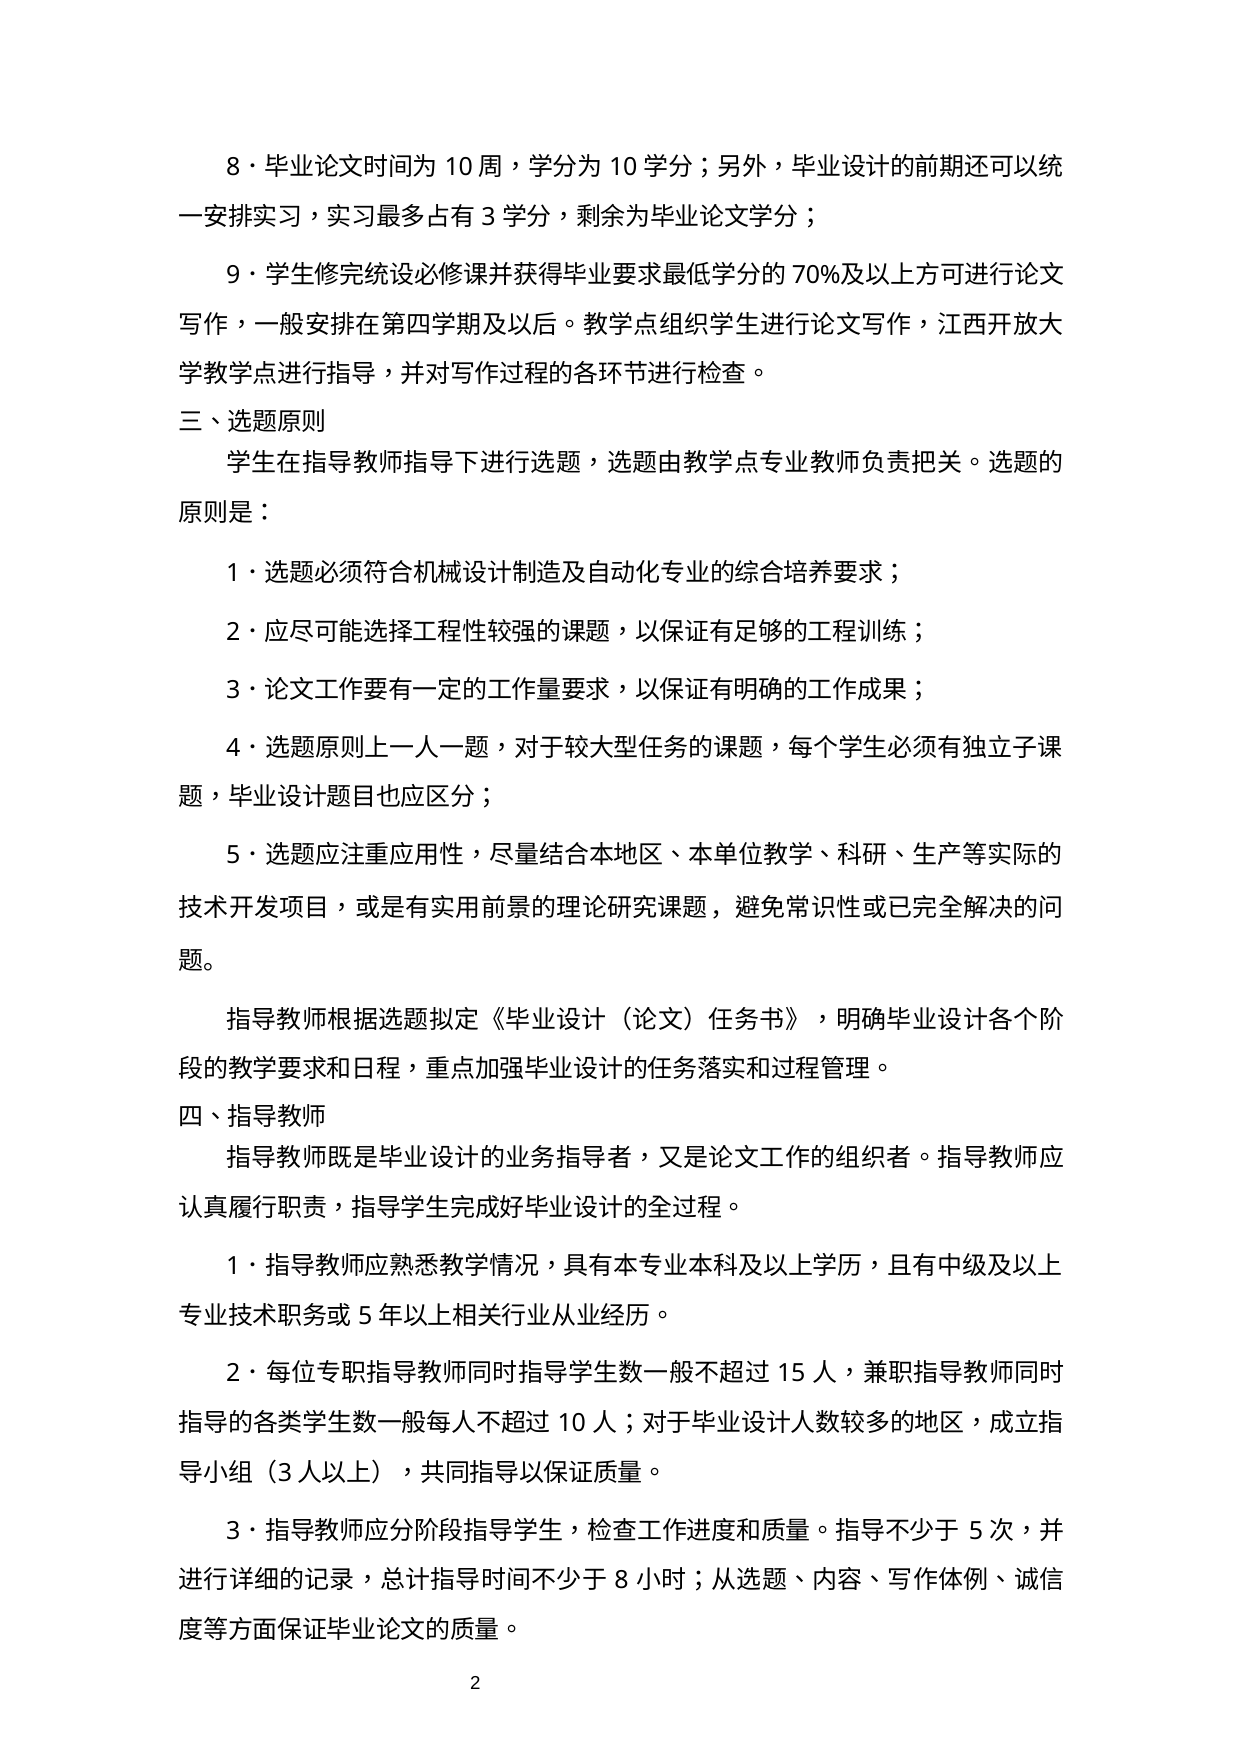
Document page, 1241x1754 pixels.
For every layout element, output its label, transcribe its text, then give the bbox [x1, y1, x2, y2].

text 3．论文工作要有一定的工作量要求，以保证有明确的工作成果； [178, 671, 1064, 705]
text 四、指导教师 [178, 1101, 1064, 1132]
text 2．每位专职指导教师同时指导学生数一般不超过 15 人，兼职指导教师同时指导的各类学生数一般每人不超过 10 人；对于毕业设计人数较多的地区，成立指导小组（3人以上），共同指导以保证质量。 [178, 1355, 1064, 1488]
text 2．应尽可能选择工程性较强的课题，以保证有足够的工程训练； [178, 613, 1064, 648]
text 指导教师既是毕业设计的业务指导者，又是论文工作的组织者。指导教师应认真履行职责，指导学生完成好毕业设计的全过程。 [178, 1140, 1064, 1224]
text 3．指导教师应分阶段指导学生，检查工作进度和质量。指导不少于 5 次，并进行详细的记录，总计指导时间不少于 8 小时；从选题、内容、写作体例、诚信度等方面保证毕业论文的质量。 [178, 1512, 1064, 1646]
text 1．选题必须符合机械设计制造及自动化专业的综合培养要求； [178, 552, 1064, 589]
text 学生在指导教师指导下进行选题，选题由教学点专业教师负责把关。选题的原则是： [178, 445, 1064, 529]
text 8．毕业论文时间为 10 周，学分为 10 学分；另外，毕业设计的前期还可以统一安排实习，实习最多占有 3 学分，剩余为毕业论文学分； [178, 149, 1064, 233]
text 4．选题原则上一人一题，对于较大型任务的课题，每个学生必须有独立子课题，毕业设计题目也应区分； [178, 729, 1064, 813]
text 9．学生修完统设必修课并获得毕业要求最低学分的70%及以上方可进行论文写作，一般安排在第四学期及以后。教学点组织学生进行论文写作，江西开放大学教学点进行指导，并对写作过程的各环节进行检查。 [178, 257, 1064, 390]
text 5．选题应注重应用性，尽量结合本地区、本单位教学、科研、生产等实际的技术开发项目，或是有实用前景的理论研究课题，避免常识性或已完全解决的问题。 [178, 837, 1064, 977]
text 三、选题原则 [178, 406, 1064, 437]
text 指导教师根据选题拟定《毕业设计（论文）任务书》，明确毕业设计各个阶段的教学要求和日程，重点加强毕业设计的任务落实和过程管理。 [178, 1001, 1064, 1085]
text 1．指导教师应熟悉教学情况，具有本专业本科及以上学历，且有中级及以上专业技术职务或 5 年以上相关行业从业经历。 [178, 1248, 1064, 1331]
